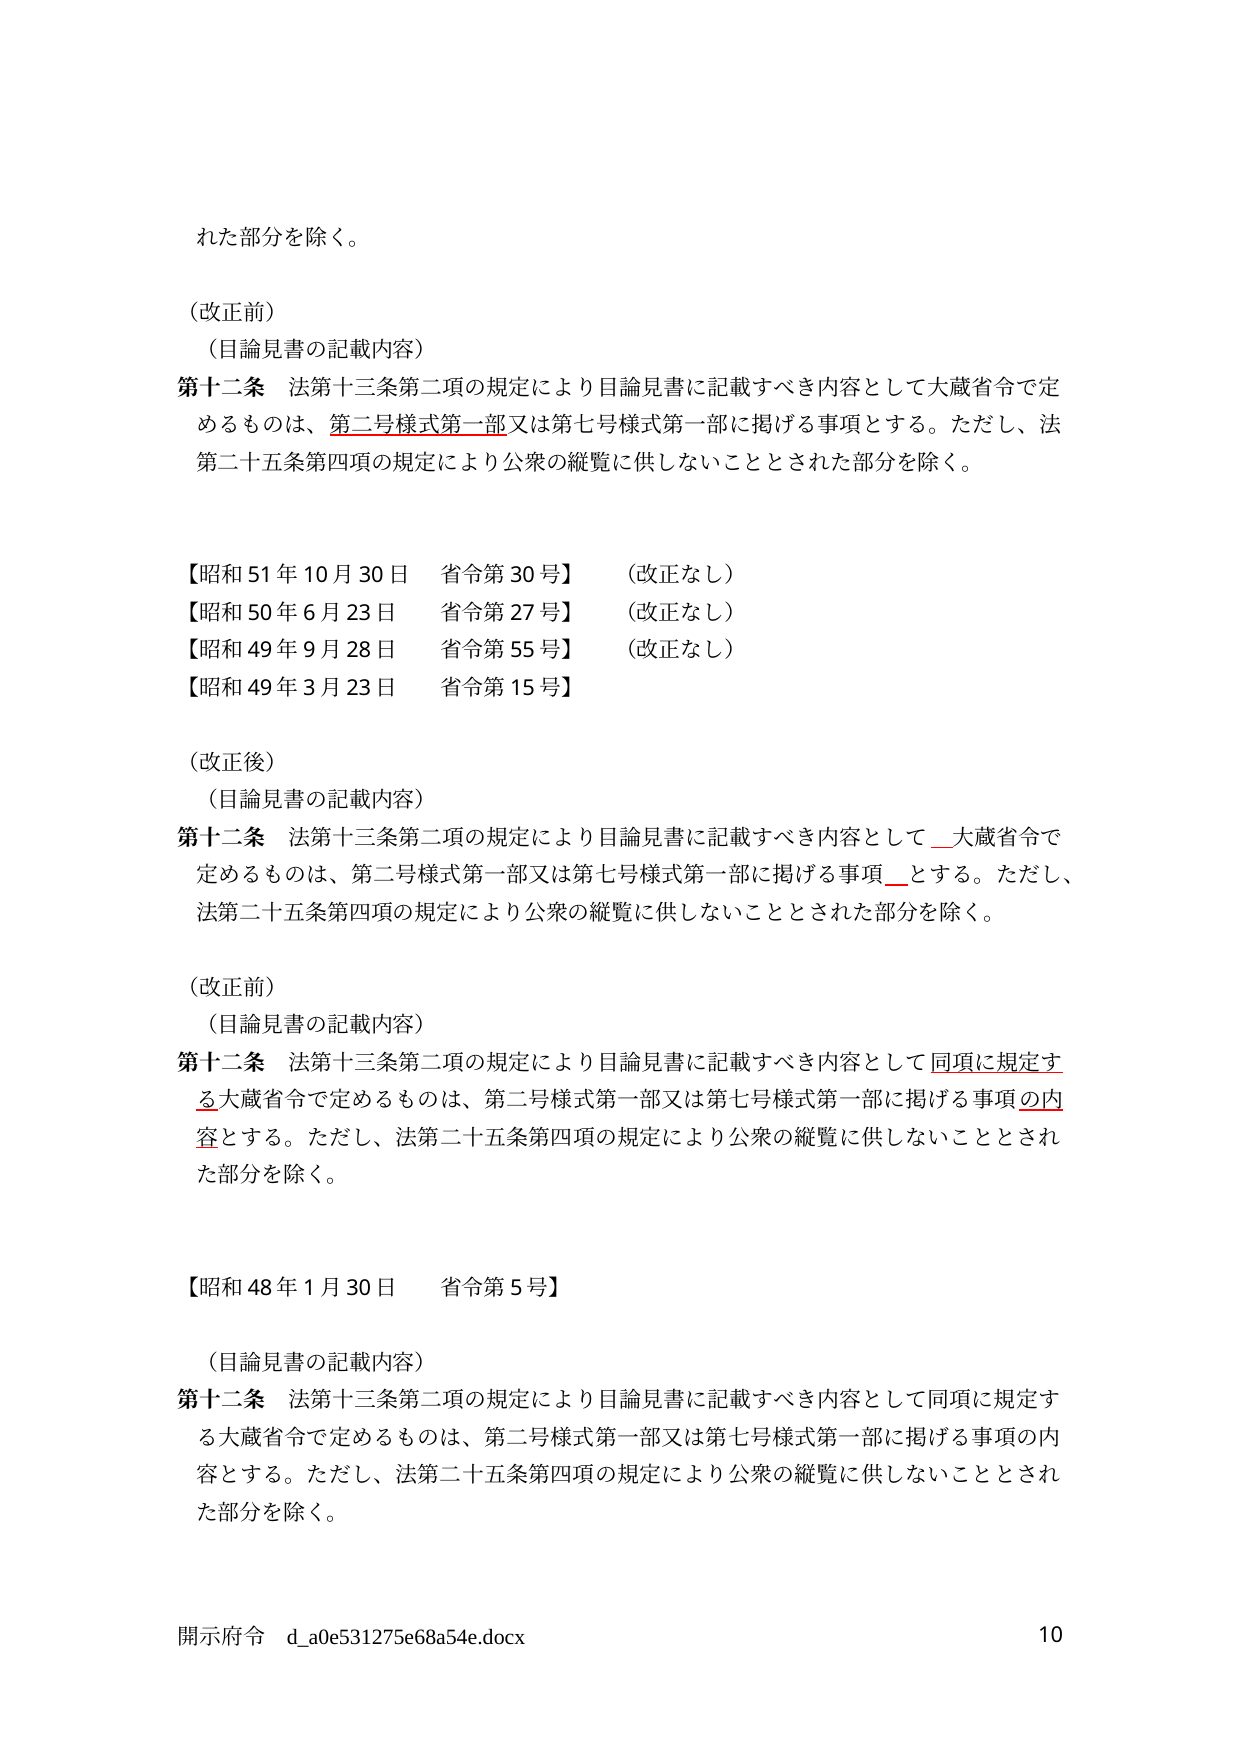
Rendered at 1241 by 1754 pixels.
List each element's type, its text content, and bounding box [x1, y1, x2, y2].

text 【昭和49年3月23日 省令第15号】 [177, 667, 1063, 704]
text （目論見書の記載内容） [196, 1004, 1063, 1042]
text 【昭和48年1月30日 省令第5号】 [177, 1267, 1063, 1304]
text 【昭和50年6月23日 省令第27号】 （改正なし） [177, 592, 1063, 629]
text （改正後） [177, 742, 1063, 779]
text （目論見書の記載内容） [196, 779, 1063, 817]
text （改正前） [177, 292, 1063, 329]
text （目論見書の記載内容） [196, 1342, 1063, 1379]
text 第十二条 法第十三条第二項の規定により目論見書に記載すべき内容として 大蔵省令で定めるものは、第二号様式第一部又は第七号様式第一部に掲げる事項 とする。ただし、法第二十五条第四項の規定により公衆の縦覧に供しないこととされた部分を除く。 [177, 817, 1063, 929]
text （目論見書の記載内容） [196, 329, 1063, 367]
text 第十二条 法第十三条第二項の規定により目論見書に記載すべき内容として同項に規定する大蔵省令で定めるものは、第二号様式第一部又は第七号様式第一部に掲げる事項の内容とする。ただし、法第二十五条第四項の規定により公衆の縦覧に供しないこととされた部分を除く。 [177, 1042, 1063, 1192]
text 【昭和51年10月30日 省令第30号】 （改正なし） [177, 554, 1063, 592]
text 第十二条 法第十三条第二項の規定により目論見書に記載すべき内容として大蔵省令で定めるものは、第二号様式第一部又は第七号様式第一部に掲げる事項とする。ただし、法第二十五条第四項の規定により公衆の縦覧に供しないこととされた部分を除く。 [177, 367, 1063, 479]
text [177, 217, 1063, 254]
text 第十二条 法第十三条第二項の規定により目論見書に記載すべき内容として同項に規定する大蔵省令で定めるものは、第二号様式第一部又は第七号様式第一部に掲げる事項の内容とする。ただし、法第二十五条第四項の規定により公衆の縦覧に供しないこととされた部分を除く。 [177, 1379, 1063, 1529]
text （改正前） [177, 967, 1063, 1004]
text 【昭和49年9月28日 省令第55号】 （改正なし） [177, 629, 1063, 667]
